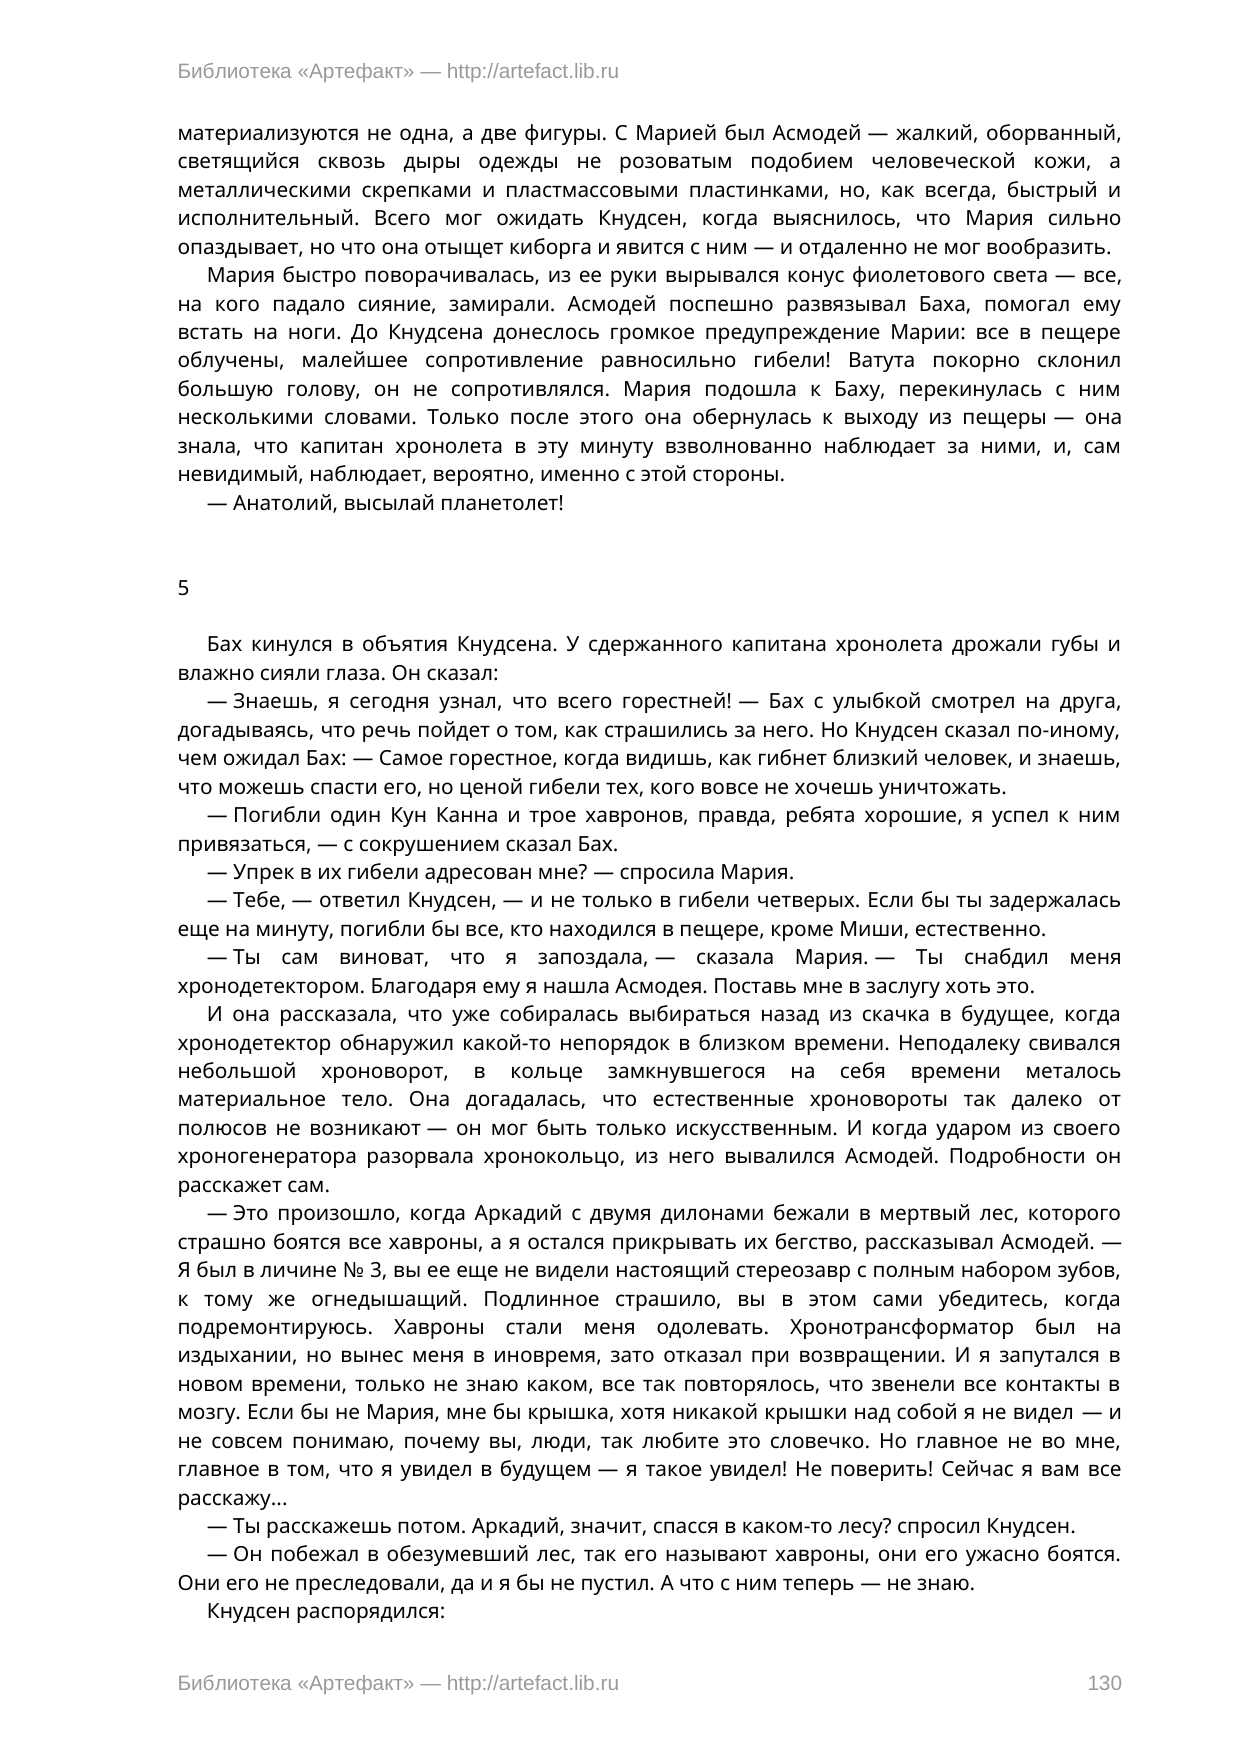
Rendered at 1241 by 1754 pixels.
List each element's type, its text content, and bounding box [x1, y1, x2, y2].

text Мария быстро поворачивалась, из ее руки вырывался конус фиолетового света — все, на кого падало сияние, замирали. Асмодей поспешно развязывал Баха, помогал ему встать на ноги. До Кнудсена донеслось громкое предупреждение Марии: все в пещере облучены, малейшее сопротивление равносильно гибели! Ватута покорно склонил большую голову, он не сопротивлялся. Мария подошла к Баху, перекинулась с ним несколькими словами. Только после этого она обернулась к выходу из пещеры — она знала, что капитан хронолета в эту минуту взволнованно наблюдает за ними, и, сам невидимый, наблюдает, вероятно, именно с этой стороны. [177, 260, 1122, 488]
text — Анатолий, высылай планетолет! [177, 488, 1122, 516]
text И она рассказала, что уже собиралась выбираться назад из скачка в будущее, когда хронодетектор обнаружил какой-то непорядок в близком времени. Неподалеку свивался небольшой хроноворот, в кольце замкнувшегося на себя времени металось материальное тело. Она догадалась, что естественные хроновороты так далеко от полюсов не возникают — он мог быть только искусственным. И когда ударом из своего хроногенератора разорвала хронокольцо, из него вывалился Асмодей. Подробности он расскажет сам. [177, 999, 1122, 1198]
text 5 [177, 516, 1122, 629]
text — Это произошло, когда Аркадий с двумя дилонами бежали в мертвый лес, которого страшно боятся все хавроны, а я остался прикрывать их бегство, рассказывал Асмодей. — Я был в личине № 3, вы ее еще не видели настоящий стереозавр с полным набором зубов, к тому же огнедышащий. Подлинное страшило, вы в этом сами убедитесь, когда подремонтируюсь. Хавроны стали меня одолевать. Хронотрансформатор был на издыхании, но вынес меня в иновремя, зато отказал при возвращении. И я запутался в новом времени, только не знаю каком, все так повторялось, что звенели все контакты в мозгу. Если бы не Мария, мне бы крышка, хотя никакой крышки над собой я не видел — и не совсем понимаю, почему вы, люди, так любите это словечко. Но главное не во мне, главное в том, что я увидел в будущем — я такое увидел! Не поверить! Сейчас я вам все расскажу... [177, 1198, 1122, 1511]
text — Погибли один Кун Канна и трое хавронов, правда, ребята хорошие, я успел к ним привязаться, — с сокрушением сказал Бах. [177, 800, 1122, 857]
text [177, 118, 1122, 260]
text — Ты сам виноват, что я запоздала, — сказала Мария. — Ты снабдил меня хронодетектором. Благодаря ему я нашла Асмодея. Поставь мне в заслугу хоть это. [177, 942, 1122, 999]
text — Знаешь, я сегодня узнал, что всего горестней! — Бах с улыбкой смотрел на друга, догадываясь, что речь пойдет о том, как страшились за него. Но Кнудсен сказал по-иному, чем ожидал Бах: — Самое горестное, когда видишь, как гибнет близкий человек, и знаешь, что можешь спасти его, но ценой гибели тех, кого вовсе не хочешь уничтожать. [177, 686, 1122, 800]
text — Тебе, — ответил Кнудсен, — и не только в гибели четверых. Если бы ты задержалась еще на минуту, погибли бы все, кто находился в пещере, кроме Миши, естественно. [177, 886, 1122, 942]
text — Ты расскажешь потом. Аркадий, значит, спасся в каком-то лесу? спросил Кнудсен. [177, 1511, 1122, 1539]
text Кнудсен распорядился: [177, 1596, 1122, 1625]
text — Упрек в их гибели адресован мне? — спросила Мария. [177, 857, 1122, 886]
text — Он побежал в обезумевший лес, так его называют хавроны, они его ужасно боятся. Они его не преследовали, да и я бы не пустил. А что с ним теперь — не знаю. [177, 1539, 1122, 1596]
text Бах кинулся в объятия Кнудсена. У сдержанного капитана хронолета дрожали губы и влажно сияли глаза. Он сказал: [177, 629, 1122, 686]
